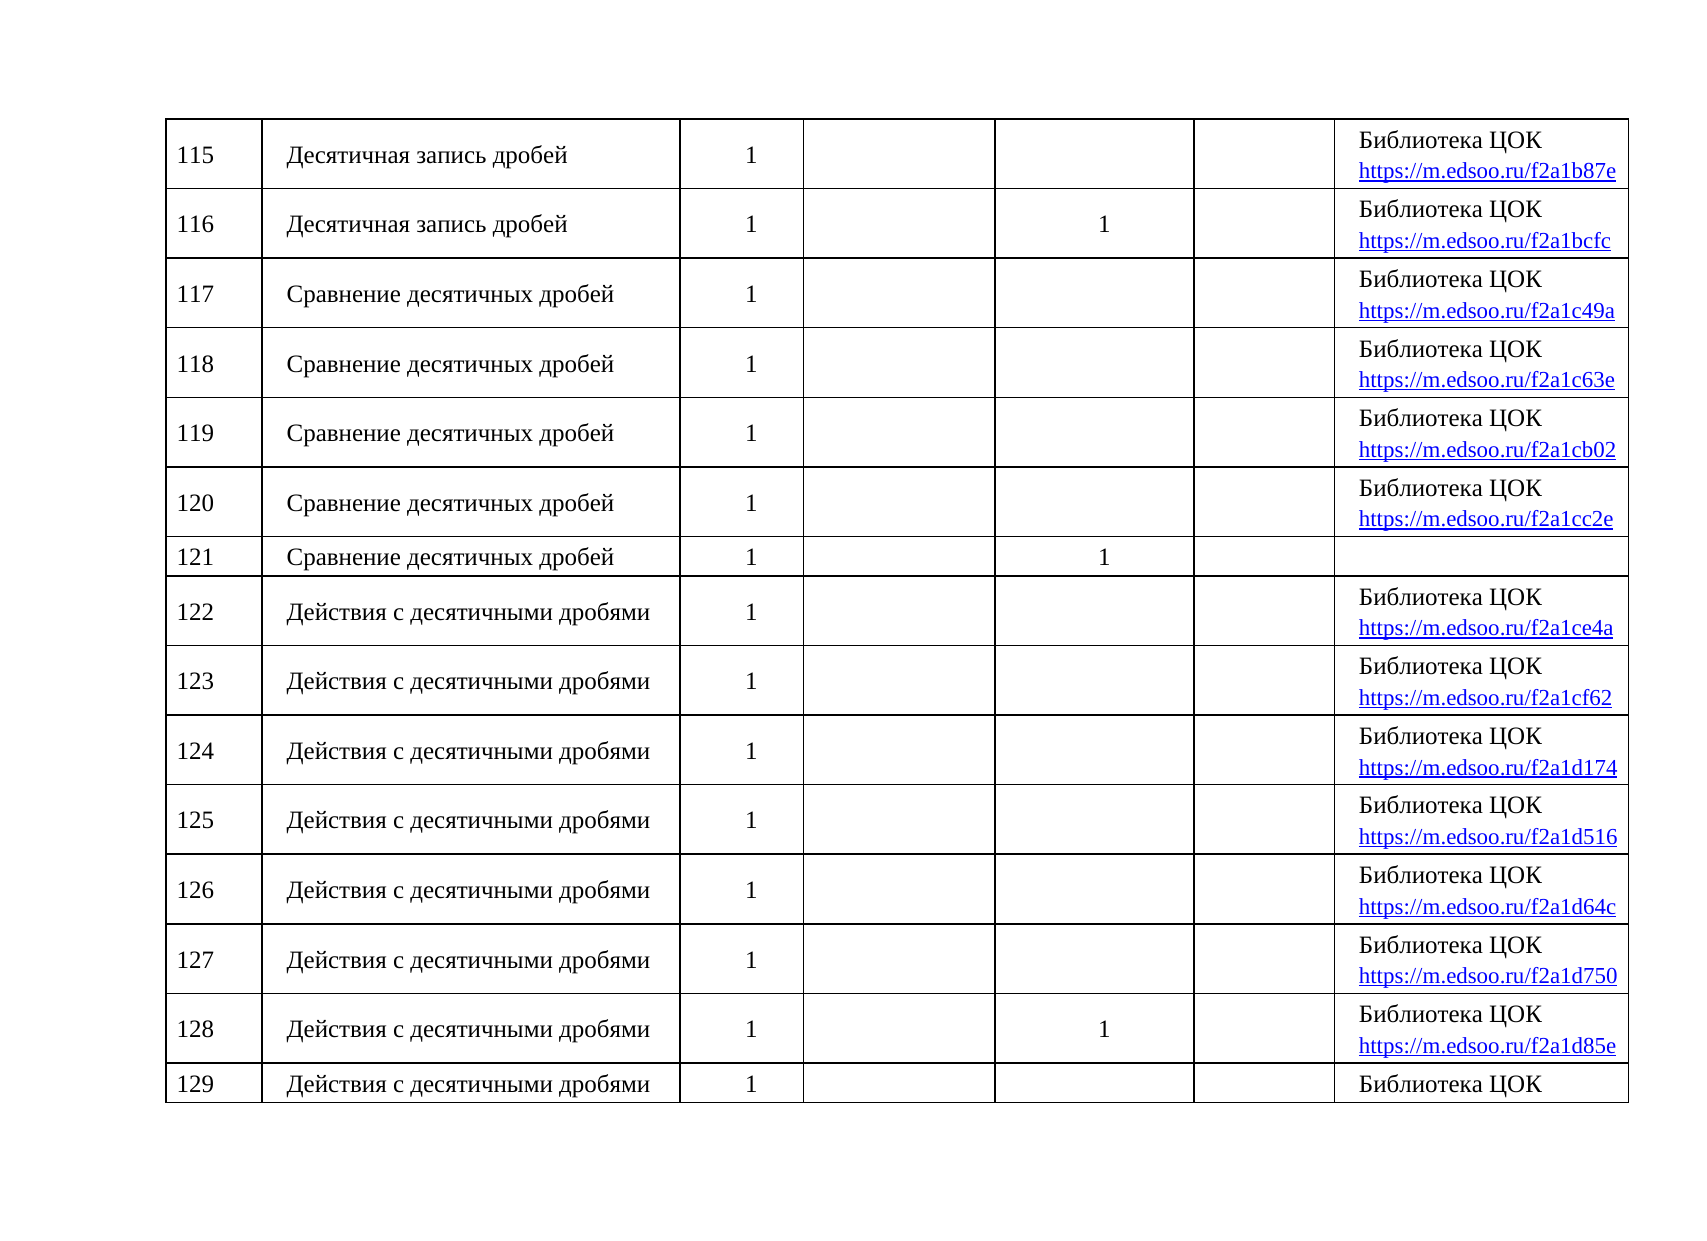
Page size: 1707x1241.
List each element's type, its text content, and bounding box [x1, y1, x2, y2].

table_cell Библиотека ЦОК https://m.edsoo.ru/f2a1bcfc [1335, 189, 1628, 257]
table_cell Библиотека ЦОК https://m.edsoo.ru/f2a1ce4a [1335, 577, 1628, 644]
table_cell Библиотека ЦОК https://m.edsoo.ru/f2a1c49a [1335, 259, 1628, 327]
table_cell Библиотека ЦОК https://m.edsoo.ru/f2a1cb02 [1335, 398, 1628, 466]
table_cell [996, 120, 1193, 188]
table_cell Действия с десятичными дробями [263, 855, 679, 923]
table_cell Библиотека ЦОК https://m.edsoo.ru/f2a1d516 [1335, 785, 1628, 853]
table_cell Библиотека ЦОК https://m.edsoo.ru/f2a1d750 [1335, 925, 1628, 992]
table_cell [804, 994, 994, 1062]
table_cell 1 [681, 925, 803, 992]
table_cell [804, 646, 994, 714]
table_cell 1 [996, 189, 1193, 257]
table_cell [1195, 120, 1334, 188]
table_cell 1 [681, 328, 803, 396]
table_cell [1195, 855, 1334, 923]
table_cell 1 [681, 994, 803, 1062]
table_cell Действия с десятичными дробями [263, 577, 679, 644]
table_cell 1 [681, 537, 803, 575]
table_cell [996, 1064, 1193, 1101]
table_cell 129 [167, 1064, 261, 1101]
table_cell 1 [681, 785, 803, 853]
table_cell [804, 120, 994, 188]
table_cell [996, 785, 1193, 853]
table_cell [1195, 259, 1334, 327]
table_cell [1195, 328, 1334, 396]
table_cell 115 [167, 120, 261, 188]
table_cell [1195, 1064, 1334, 1101]
table_cell 124 [167, 716, 261, 784]
table_cell Библиотека ЦОК https://m.edsoo.ru/f2a1d64c [1335, 855, 1628, 923]
table_cell [996, 328, 1193, 396]
table_cell Сравнение десятичных дробей [263, 537, 679, 575]
table_cell [996, 259, 1193, 327]
table_cell 1 [996, 994, 1193, 1062]
table_cell 123 [167, 646, 261, 714]
table_cell 127 [167, 925, 261, 992]
table_cell [996, 716, 1193, 784]
table_cell 1 [681, 646, 803, 714]
table_cell Библиотека ЦОК https://m.edsoo.ru/f2a1cc2e [1335, 468, 1628, 536]
table_cell Библиотека ЦОК https://m.edsoo.ru/f2a1b87e [1335, 120, 1628, 188]
table_cell Действия с десятичными дробями [263, 994, 679, 1062]
table_cell 1 [681, 398, 803, 466]
table_cell 116 [167, 189, 261, 257]
table_cell [996, 577, 1193, 644]
table_cell 128 [167, 994, 261, 1062]
table_cell [1195, 716, 1334, 784]
table_cell 1 [681, 189, 803, 257]
table_cell [804, 855, 994, 923]
table_cell 119 [167, 398, 261, 466]
table_cell 117 [167, 259, 261, 327]
table_cell [1195, 646, 1334, 714]
table_cell 1 [681, 468, 803, 536]
table_cell [1195, 785, 1334, 853]
table_cell 120 [167, 468, 261, 536]
table_cell [996, 925, 1193, 992]
table_cell [996, 468, 1193, 536]
table_cell [804, 577, 994, 644]
table_cell [804, 716, 994, 784]
table_cell Действия с десятичными дробями [263, 646, 679, 714]
table_cell [1195, 398, 1334, 466]
table_cell 121 [167, 537, 261, 575]
table_cell Сравнение десятичных дробей [263, 328, 679, 396]
table_cell [804, 328, 994, 396]
table_cell 1 [681, 120, 803, 188]
table_cell Библиотека ЦОК https://m.edsoo.ru/f2a1d85e [1335, 994, 1628, 1062]
table_cell Действия с десятичными дробями [263, 925, 679, 992]
table_cell 1 [996, 537, 1193, 575]
table_cell [996, 398, 1193, 466]
table_cell 122 [167, 577, 261, 644]
table_cell [1195, 468, 1334, 536]
table_cell [1195, 577, 1334, 644]
table_cell Библиотека ЦОК https://m.edsoo.ru/f2a1cf62 [1335, 646, 1628, 714]
table_cell Сравнение десятичных дробей [263, 398, 679, 466]
table_cell Библиотека ЦОК https://m.edsoo.ru/f2a1c63e [1335, 328, 1628, 396]
table_cell 125 [167, 785, 261, 853]
table_cell [1195, 994, 1334, 1062]
table_cell Десятичная запись дробей [263, 189, 679, 257]
table_cell Действия с десятичными дробями [263, 716, 679, 784]
table_cell [1195, 537, 1334, 575]
table_cell [804, 259, 994, 327]
table_cell [804, 189, 994, 257]
table_cell 118 [167, 328, 261, 396]
table_cell 1 [681, 577, 803, 644]
table_cell Библиотека ЦОК https://m.edsoo.ru/f2a1d174 [1335, 716, 1628, 784]
table_cell 126 [167, 855, 261, 923]
table_cell Действия с десятичными дробями [263, 785, 679, 853]
table_cell Сравнение десятичных дробей [263, 259, 679, 327]
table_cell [263, 1064, 679, 1101]
table_cell [996, 855, 1193, 923]
table_cell [804, 468, 994, 536]
table_cell 1 [681, 1064, 803, 1101]
table_cell [804, 537, 994, 575]
table_cell [1195, 189, 1334, 257]
table_cell [804, 398, 994, 466]
table_cell [996, 646, 1193, 714]
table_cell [1335, 1064, 1628, 1101]
table_cell 1 [681, 855, 803, 923]
table_cell [804, 785, 994, 853]
table_cell [1195, 925, 1334, 992]
table_cell [804, 925, 994, 992]
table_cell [263, 120, 679, 188]
table_cell 1 [681, 259, 803, 327]
table_cell Сравнение десятичных дробей [263, 468, 679, 536]
table_cell 1 [681, 716, 803, 784]
table_cell [1335, 537, 1628, 575]
table_cell [804, 1064, 994, 1101]
